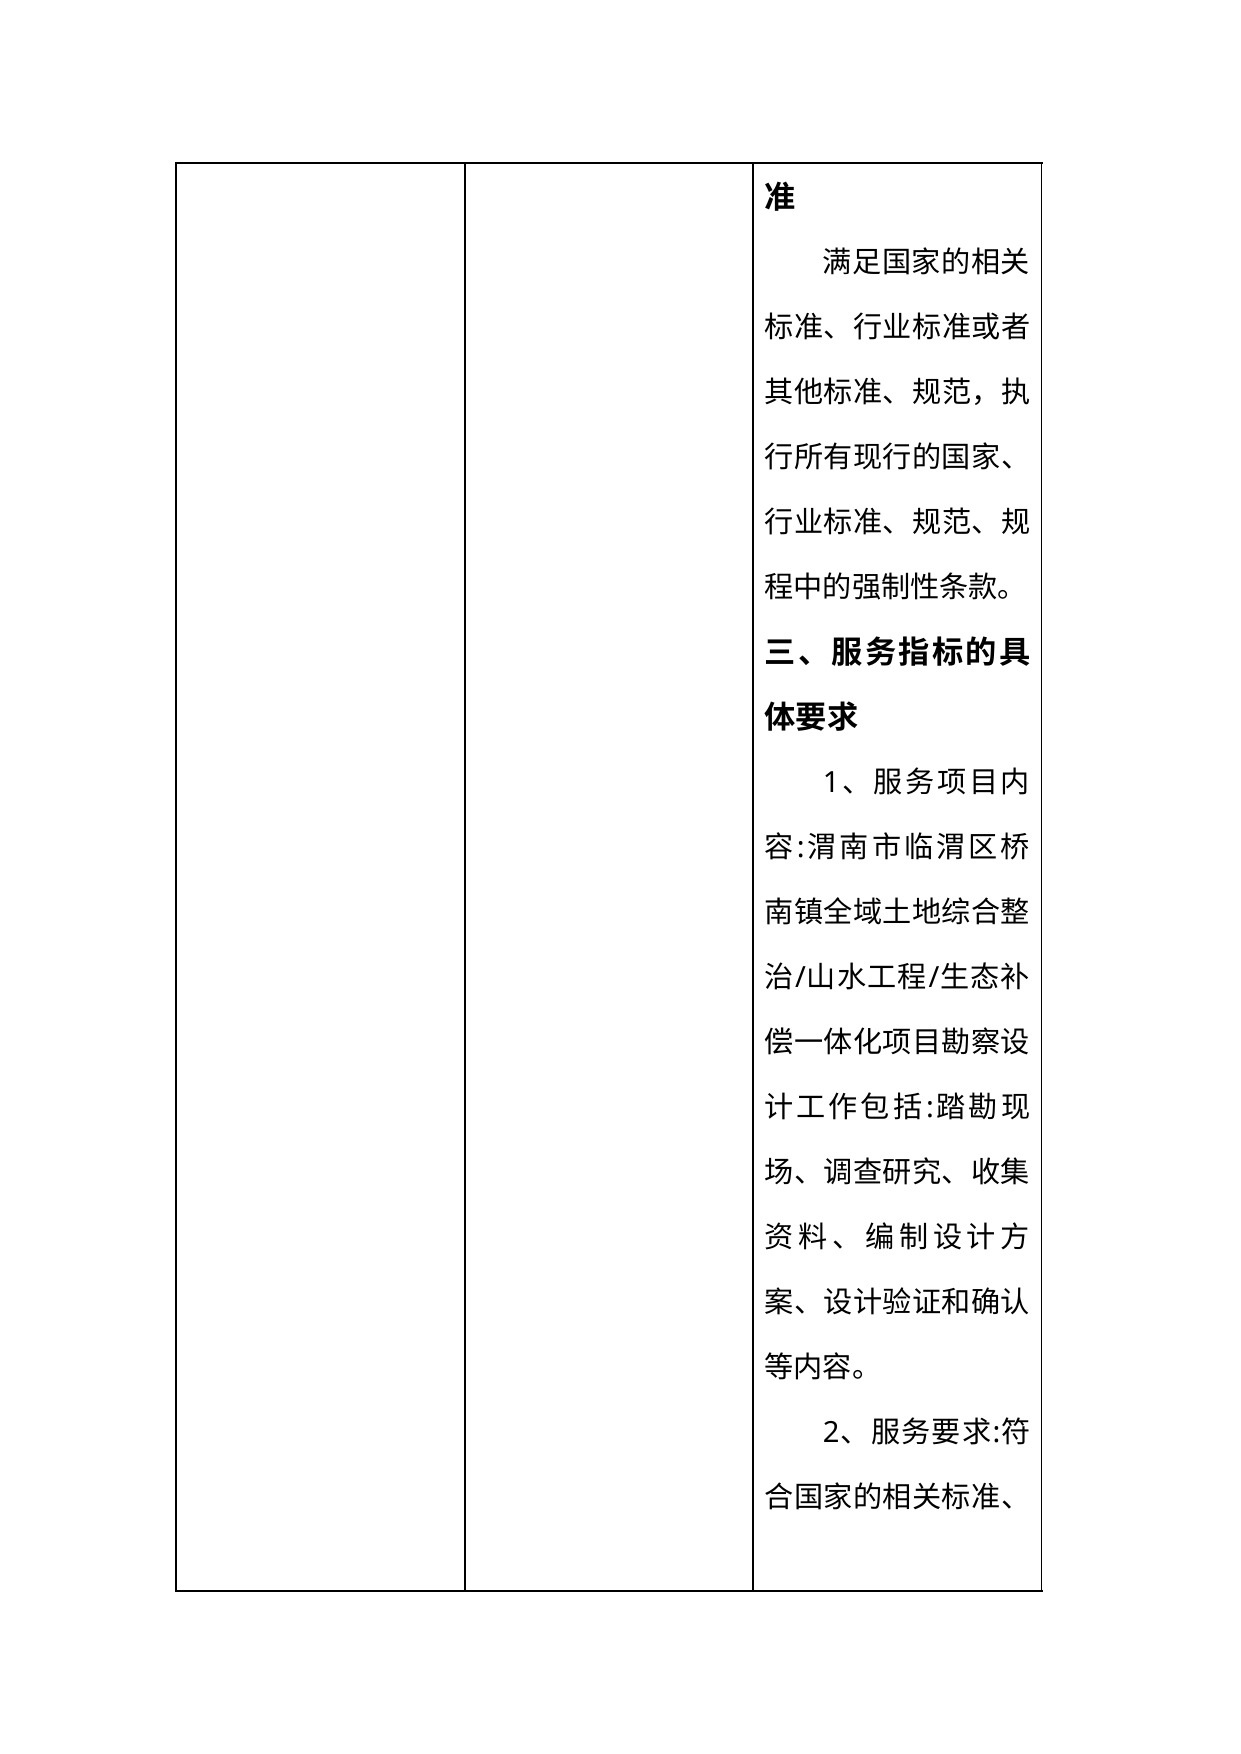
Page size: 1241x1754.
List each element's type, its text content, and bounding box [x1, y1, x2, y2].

table_cell 1 [177, 164, 464, 1590]
table_cell [466, 164, 752, 1590]
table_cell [754, 164, 1041, 1590]
